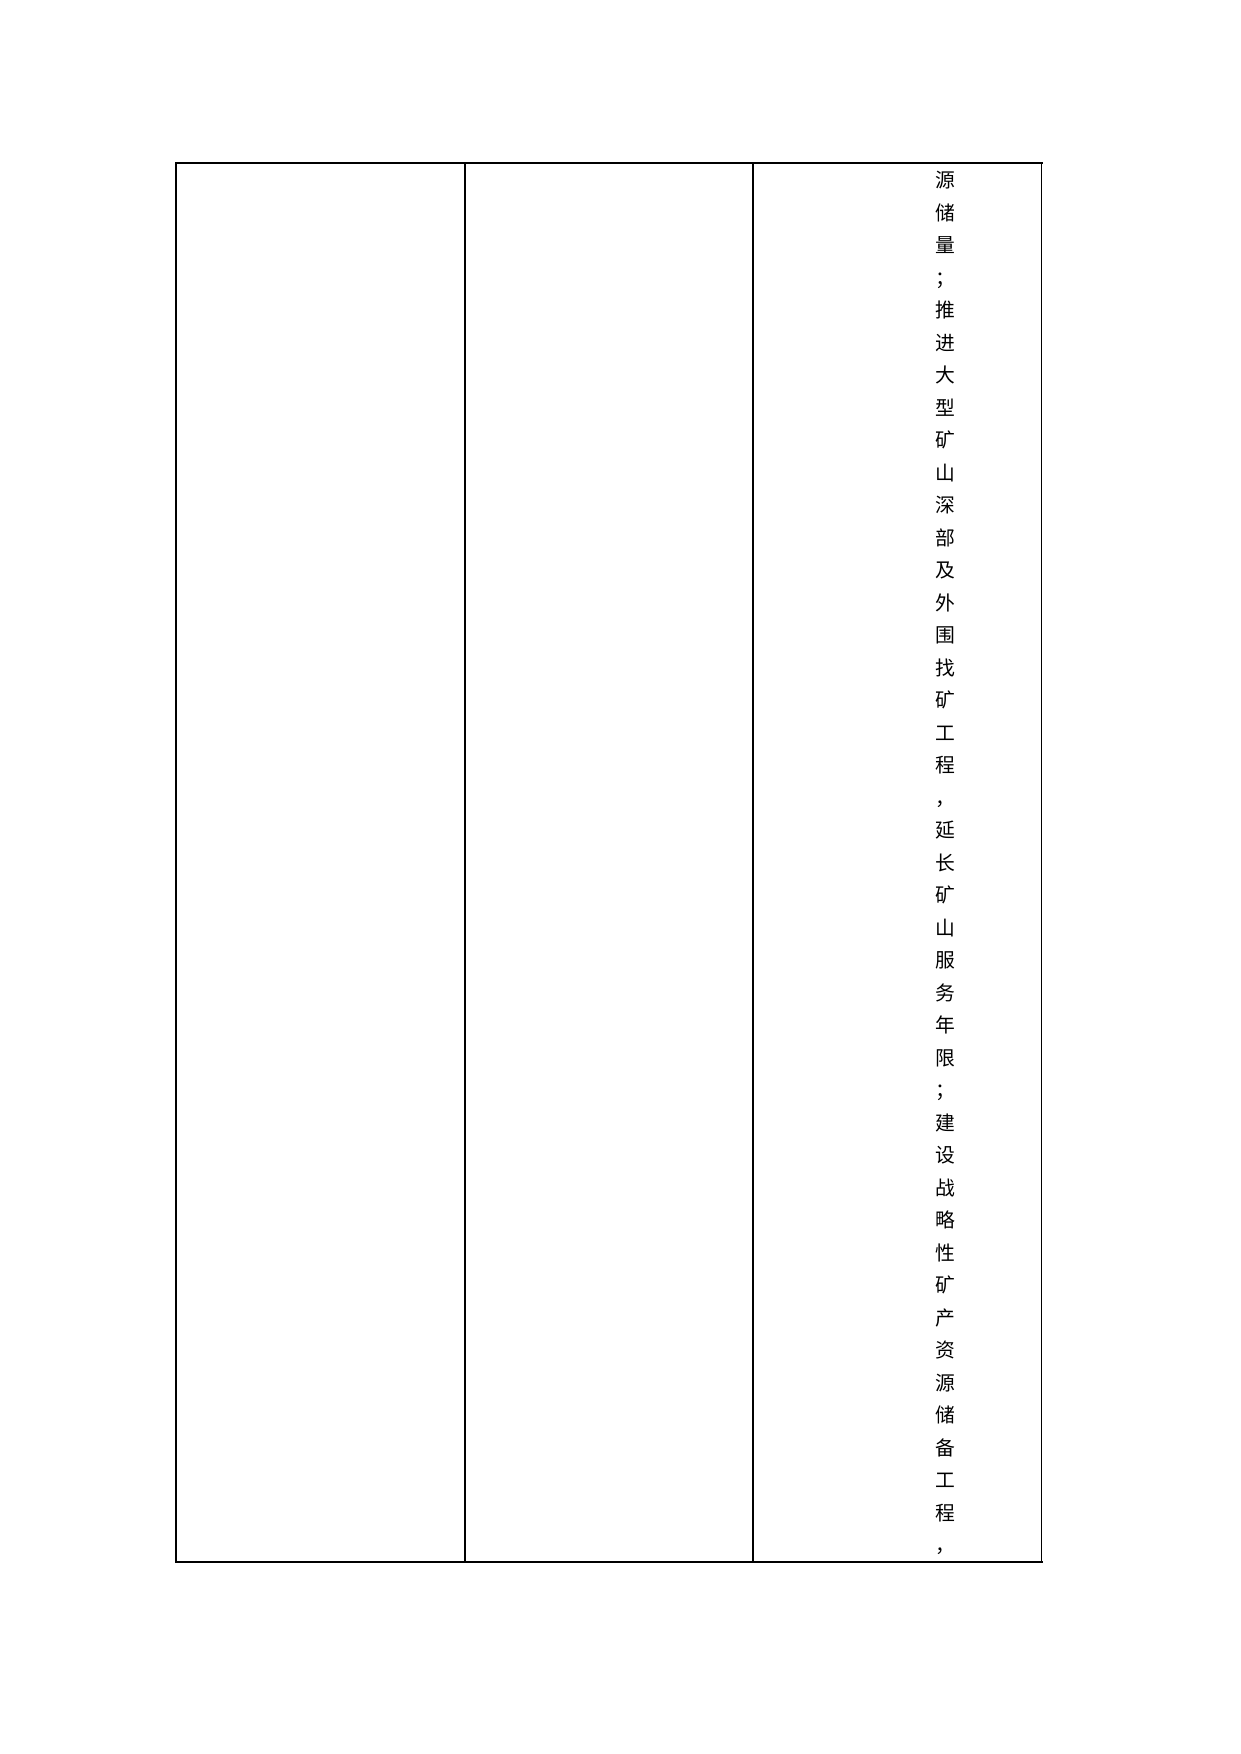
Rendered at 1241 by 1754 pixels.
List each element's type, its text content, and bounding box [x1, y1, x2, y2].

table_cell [754, 164, 1041, 1561]
table_cell 1 [177, 164, 464, 1561]
table_cell ★ [466, 164, 752, 1561]
